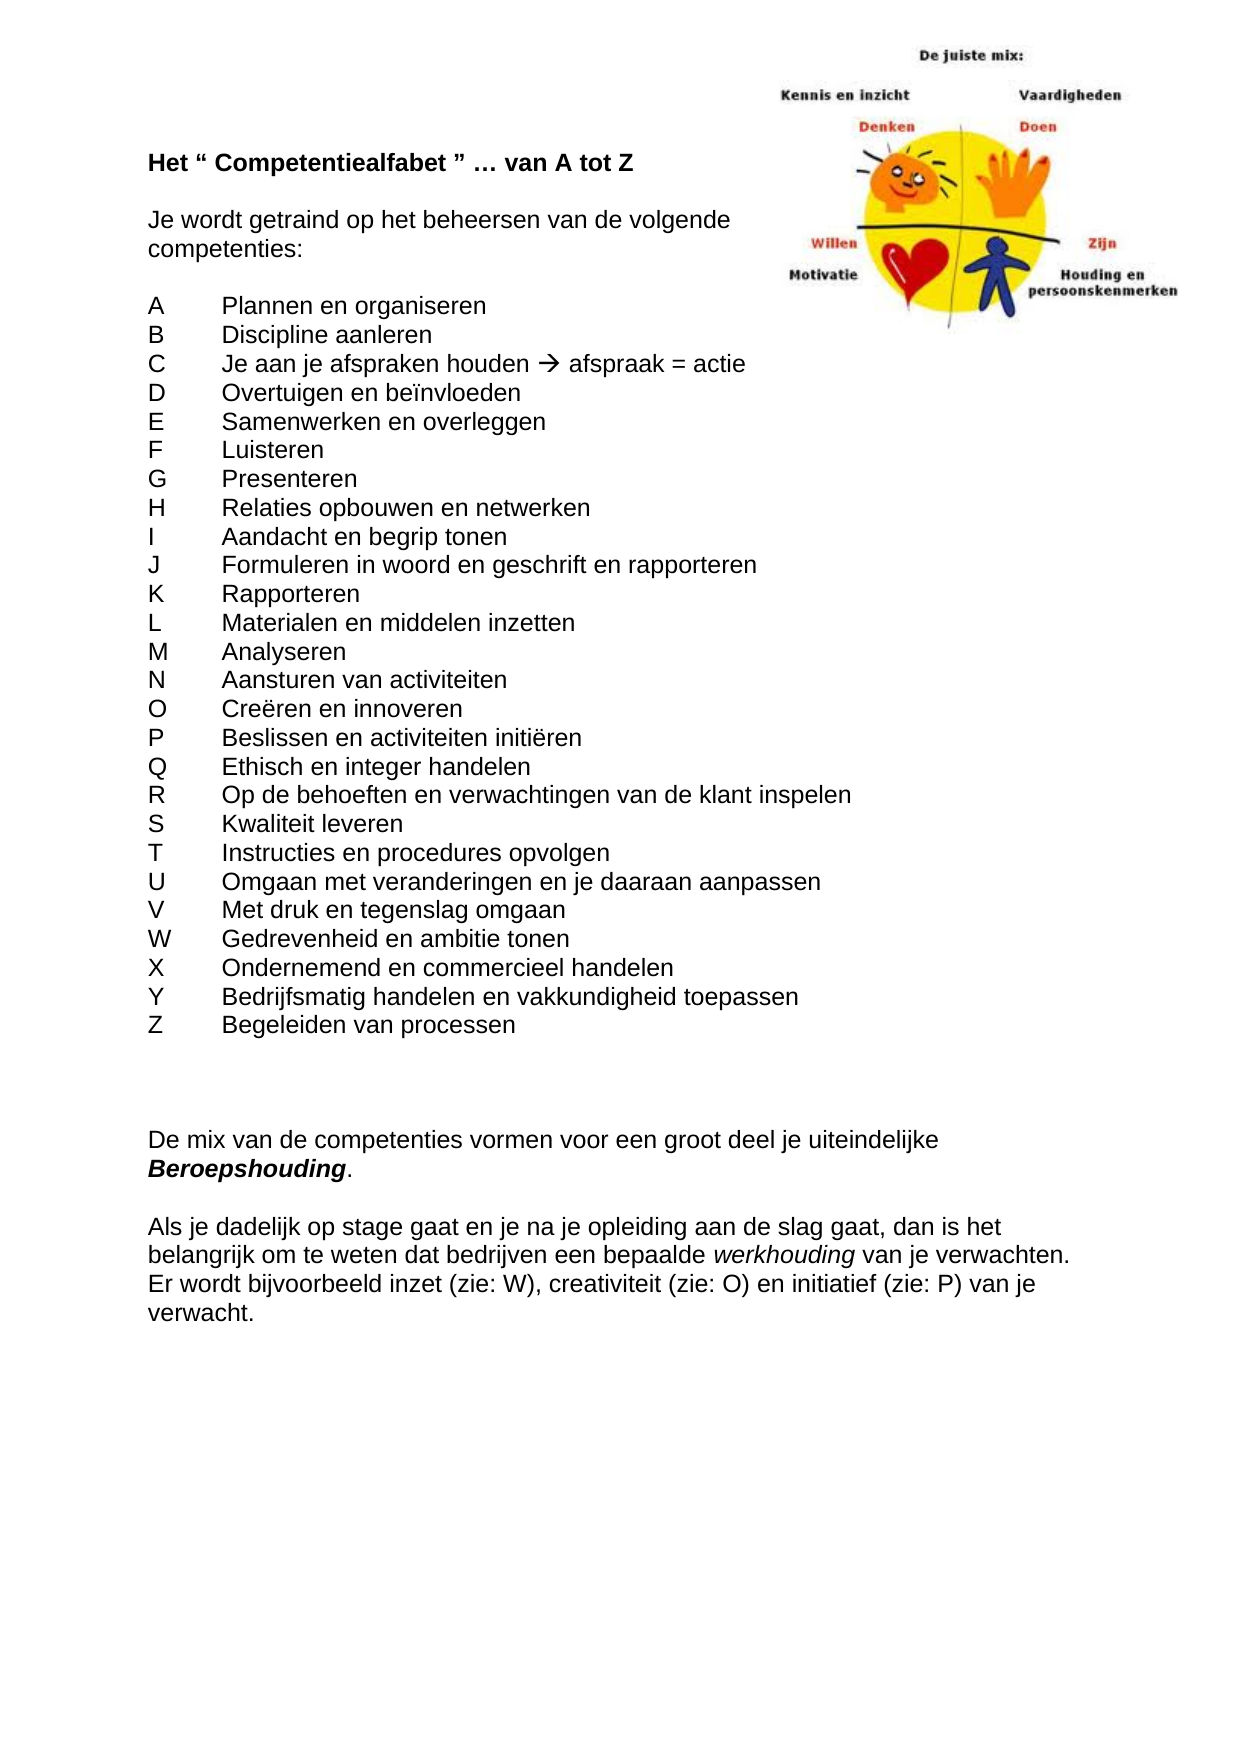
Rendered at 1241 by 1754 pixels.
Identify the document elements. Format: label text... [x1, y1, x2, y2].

text F Luisteren [148, 435, 1093, 464]
text B Discipline aanleren [148, 320, 1093, 349]
text E Samenwerken en overleggen [148, 406, 1093, 435]
text N Aansturen van activiteiten [148, 665, 1093, 694]
text H Relaties opbouwen en netwerken [148, 493, 1093, 521]
text J Formuleren in woord en geschrift en rapporteren [148, 550, 1093, 579]
text T Instructies en procedures opvolgen [148, 838, 1093, 866]
text G Presenteren [148, 464, 1093, 493]
text R Op de behoeften en verwachtingen van de klant inspelen [148, 780, 1093, 809]
text Je wordt getraind op het beheersen van de volgende competenties: [148, 205, 778, 263]
text U Omgaan met veranderingen en je daaraan aanpassen [148, 866, 1093, 895]
text I Aandacht en begrip tonen [148, 521, 1093, 550]
text Als je dadelijk op stage gaat en je na je opleiding aan de slag gaat, dan is het belangrijk om te weten dat bedrijven een bepaalde werkhouding van je verwachten. Er wordt bijvoorbeeld inzet (zie: W), creativiteit (zie: O) en initiatief (zie: P) van je verwacht. [148, 1211, 1093, 1326]
text D Overtuigen en beïnvloeden [148, 378, 1093, 406]
text X Ondernemend en commercieel handelen [148, 953, 1093, 981]
text O Creëren en innoveren [148, 694, 1093, 723]
text Y Bedrijfsmatig handelen en vakkundigheid toepassen [148, 981, 1093, 1010]
text De mix van de competenties vormen voor een groot deel je uiteindelijke Beroepshouding. [148, 1125, 1093, 1183]
text A Plannen en organiseren [148, 291, 778, 320]
text Z Begeleiden van processen [148, 1010, 1093, 1039]
text C Je aan je afspraken houden afspraak = actie [148, 349, 1093, 378]
text M Analyseren [148, 636, 1093, 665]
text Het “ Competentiealfabet ” … van A tot Z [148, 148, 778, 176]
picture [778, 45, 1179, 334]
text S Kwaliteit leveren [148, 809, 1093, 838]
text P Beslissen en activiteiten initiëren [148, 723, 1093, 751]
text V Met druk en tegenslag omgaan [148, 895, 1093, 924]
text K Rapporteren [148, 579, 1093, 608]
text W Gedrevenheid en ambitie tonen [148, 924, 1093, 953]
text Q Ethisch en integer handelen [148, 751, 1093, 780]
text L Materialen en middelen inzetten [148, 608, 1093, 636]
